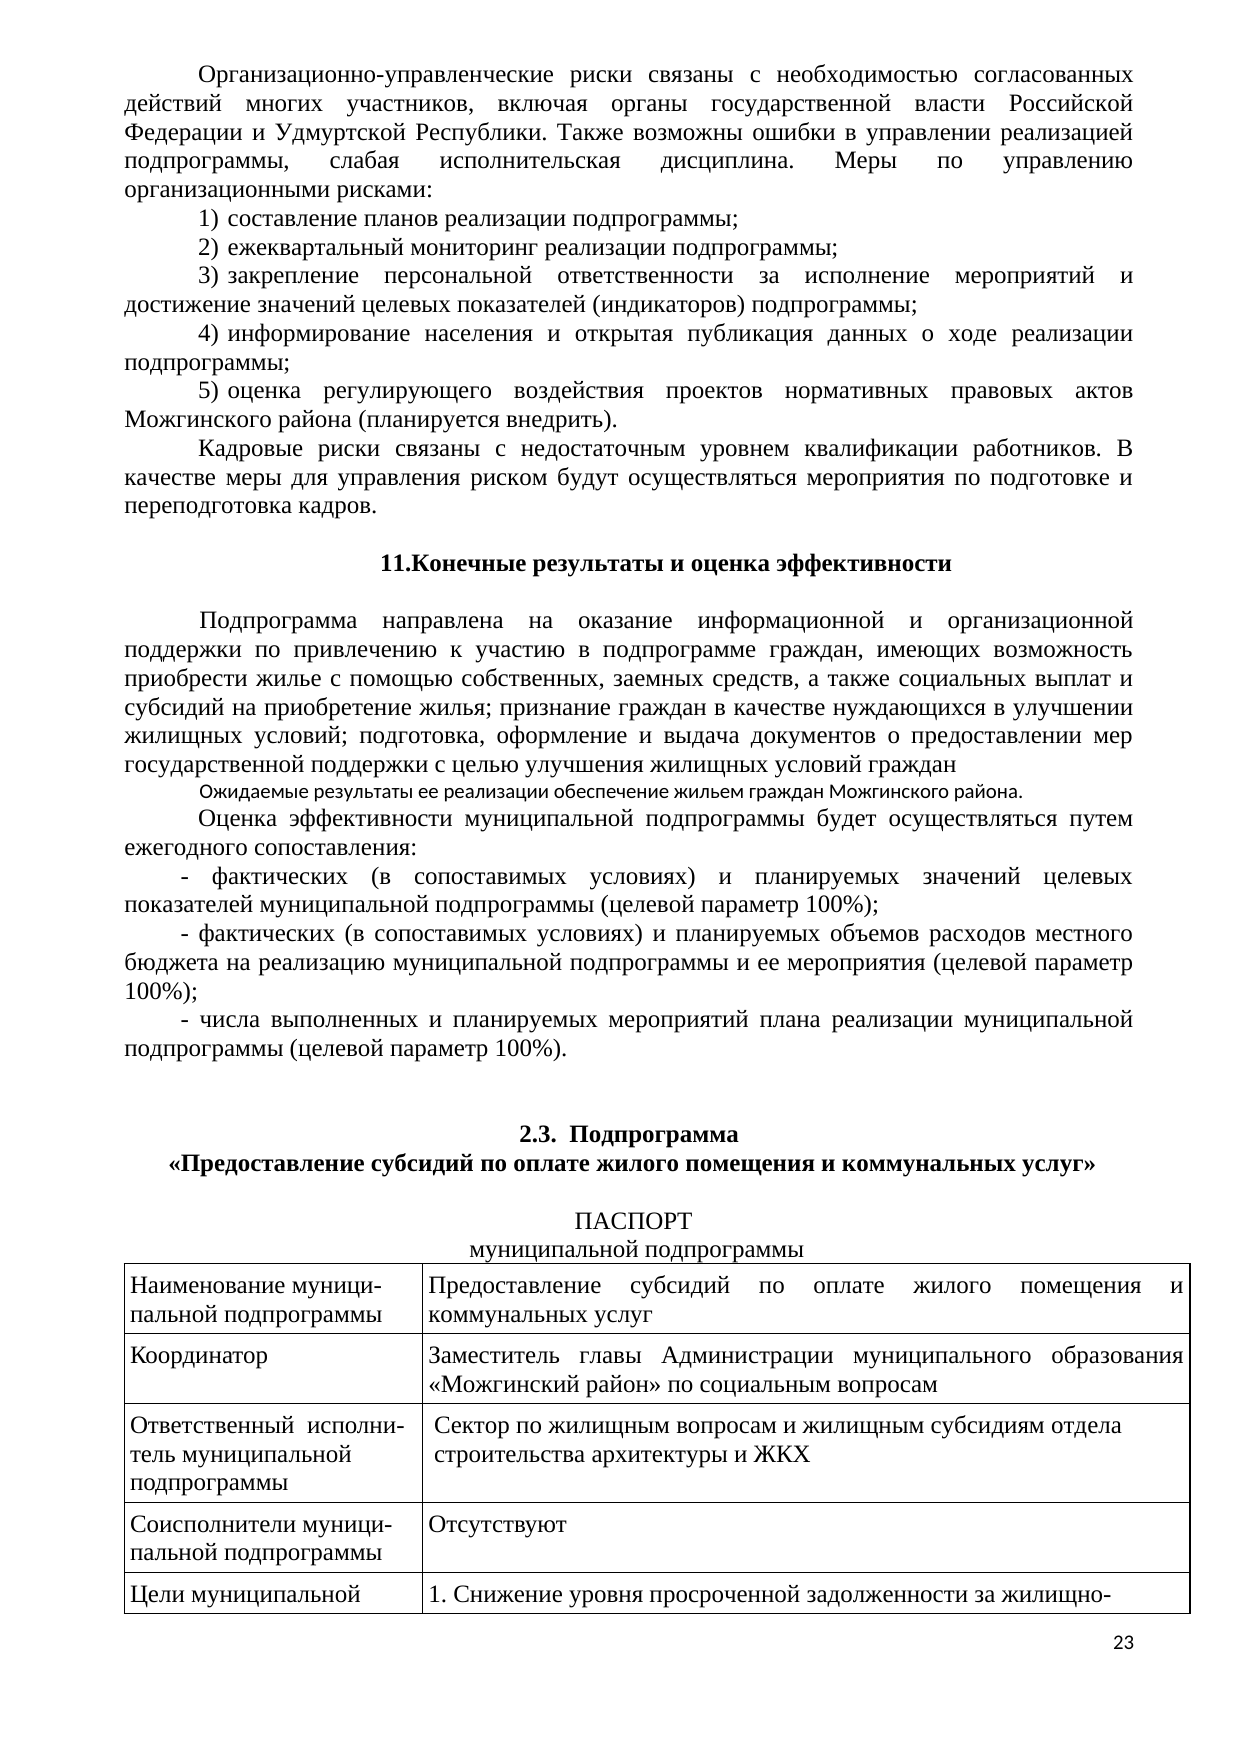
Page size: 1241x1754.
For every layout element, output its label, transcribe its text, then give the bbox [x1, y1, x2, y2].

table_header Предоставление субсидий по оплате жилого помещения и коммунальных услуг [423, 1264, 1189, 1333]
text «Предоставление субсидий по оплате жилого помещения и коммунальных услуг» [124, 1148, 1134, 1177]
table_header Наименование муници-пальной подпрограммы [125, 1264, 422, 1333]
list оценка регулирующего воздействия проектов нормативных правовых актов Можгинского района (планируется внедрить). [124, 375, 1134, 433]
text - фактических (в сопоставимых условиях) и планируемых объемов расходов местного бюджета на реализацию муниципальной подпрограммы и ее мероприятия (целевой параметр 100%); [124, 918, 1134, 1004]
text - числа выполненных и планируемых мероприятий плана реализации муниципальной подпрограммы (целевой параметр 100%). [124, 1004, 1134, 1062]
list информирование населения и открытая публикация данных о ходе реализации подпрограммы; [124, 318, 1134, 375]
table_cell Координатор [125, 1334, 422, 1403]
text Кадровые риски связаны с недостаточным уровнем квалификации работников. В качестве меры для управления риском будут осуществляться мероприятия по подготовке и переподготовка кадров. [124, 433, 1134, 519]
text Оценка эффективности муниципальной подпрограммы будет осуществляться путем ежегодного сопоставления: [124, 803, 1134, 861]
text 2.3. Подпрограмма [124, 1119, 1134, 1148]
table_cell Ответственный исполни-тель муниципальной подпрограммы [125, 1404, 422, 1502]
text муниципальной подпрограммы [124, 1234, 1143, 1263]
table_cell Заместитель главы Администрации муниципального образования «Можгинский район» по социальным вопросам [423, 1334, 1189, 1403]
table_cell Отсутствуют [423, 1503, 1189, 1572]
table_cell Соисполнители муници-пальной подпрограммы [125, 1503, 422, 1572]
text Подпрограмма направлена на оказание информационной и организационной поддержки по привлечению к участию в подпрограмме граждан, имеющих возможность приобрести жилье с помощью собственных, заемных средств, а также социальных выплат и субсидий на приобретение жилья; признание граждан в качестве нуждающихся в улучшении жилищных условий; подготовка, оформление и выдача документов о предоставлении мер государственной поддержки с целью улучшения жилищных условий граждан [124, 605, 1134, 778]
text Организационно-управленческие риски связаны с необходимостью согласованных действий многих участников, включая органы государственной власти Российской Федерации и Удмуртской Республики. Также возможны ошибки в управлении реализацией подпрограммы, слабая исполнительская дисциплина. Меры по управлению организационными рисками: [124, 59, 1134, 203]
list закрепление персональной ответственности за исполнение мероприятий и достижение значений целевых показателей (индикаторов) подпрограммы; [124, 260, 1134, 318]
text ПАСПОРТ [124, 1206, 1143, 1234]
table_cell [423, 1573, 1189, 1613]
list ежеквартальный мониторинг реализации подпрограммы; [124, 232, 1134, 260]
text - фактических (в сопоставимых условиях) и планируемых значений целевых показателей муниципальной подпрограммы (целевой параметр 100%); [124, 861, 1134, 918]
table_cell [125, 1573, 422, 1613]
text 11.Конечные результаты и оценка эффективности [124, 548, 1134, 577]
list составление планов реализации подпрограммы; [124, 203, 1134, 232]
text Ожидаемые результаты ее реализации обеспечение жильем граждан Можгинского района. [124, 778, 1134, 803]
table_cell Сектор по жилищным вопросам и жилищным субсидиям отдела строительства архитектуры и ЖКХ [423, 1404, 1189, 1502]
